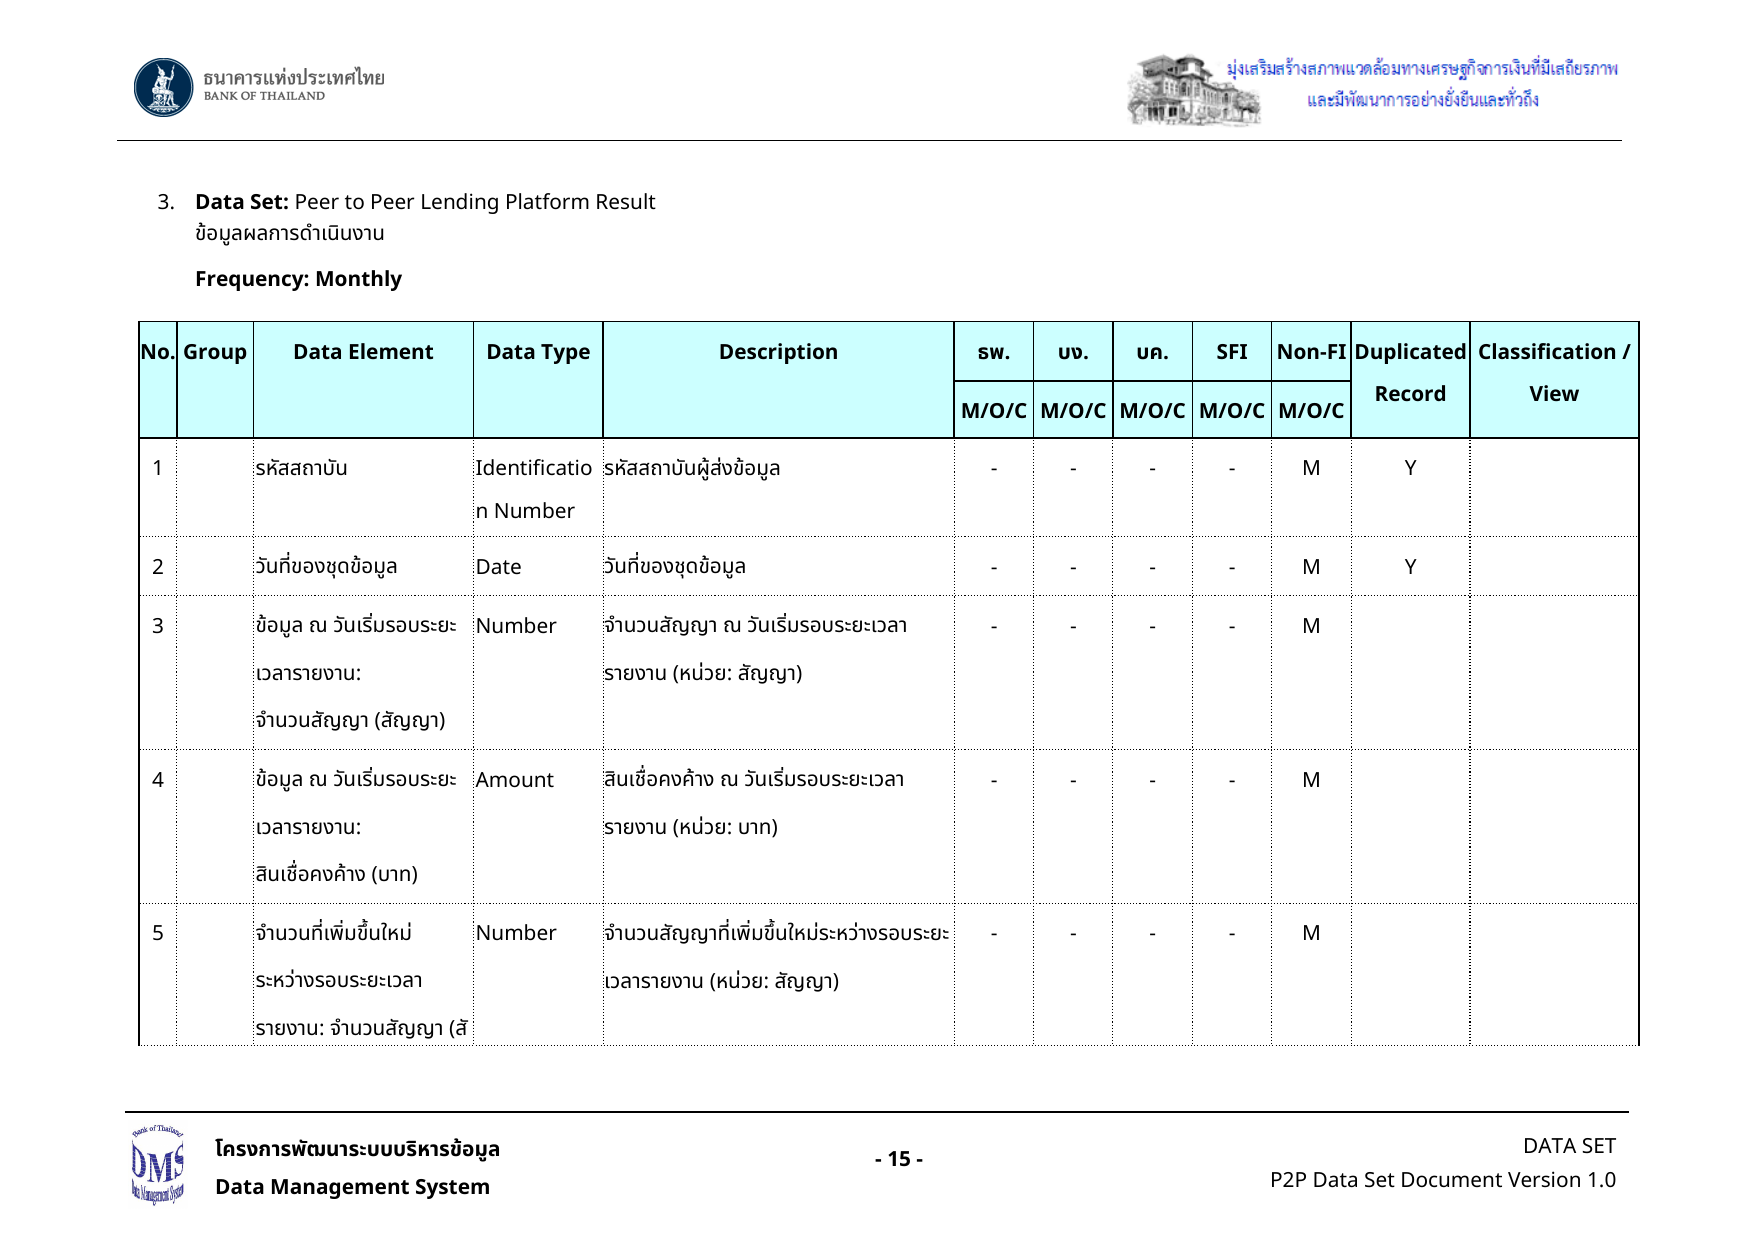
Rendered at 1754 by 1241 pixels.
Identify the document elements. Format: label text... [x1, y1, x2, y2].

table_cell [1351, 749, 1470, 903]
table_cell M [1272, 749, 1351, 903]
table_cell ข้อมูล ณ วันเริ่มรอบระยะเวลารายงาน: สินเชื่อคงค้าง (บาท) [253, 749, 473, 903]
table_cell [177, 536, 253, 595]
table_cell [1351, 903, 1470, 1044]
text Frequency: Monthly [120, 250, 1679, 296]
subtitle Data Set: Peer to Peer Lending Platform Result [157, 172, 1679, 218]
table_cell Number [473, 903, 603, 1044]
table_cell Y [1351, 439, 1470, 536]
table_header Non-FI [1272, 322, 1350, 380]
table_cell - [954, 595, 1033, 749]
table_cell Date [473, 536, 603, 595]
table_cell - [954, 536, 1033, 595]
table_cell M/O/C [1272, 382, 1350, 437]
table_cell Y [1351, 536, 1470, 595]
text ข้อมูลผลการดำเนินงาน [195, 218, 1679, 250]
table_cell - [954, 439, 1033, 536]
table_header No. [140, 322, 176, 437]
table_header Group [178, 322, 253, 437]
table_cell Number [473, 595, 603, 749]
table_cell 4 [140, 749, 177, 903]
table_cell - [1192, 903, 1272, 1044]
table_cell - [1034, 749, 1113, 903]
table_cell [1470, 903, 1638, 1044]
table_cell - [954, 903, 1033, 1044]
table_header SFI [1193, 322, 1271, 380]
table_header Classification / View [1471, 322, 1638, 437]
table_cell - [1192, 536, 1272, 595]
table_header Data Type [474, 322, 602, 437]
table_cell - [1192, 439, 1272, 536]
table_cell M/O/C [1193, 382, 1271, 437]
table_cell [1470, 439, 1638, 536]
picture [1126, 50, 1622, 130]
table_cell [1470, 536, 1638, 595]
table_cell M [1272, 439, 1351, 536]
table_cell 5 [140, 903, 177, 1044]
table_cell [177, 439, 253, 536]
table_header บง. [1034, 322, 1112, 380]
table_cell 3 [140, 595, 177, 749]
table_header Description [604, 322, 953, 437]
table_cell M/O/C [955, 382, 1033, 437]
table_cell - [1192, 595, 1272, 749]
table_cell รหัสสถาบัน [253, 439, 473, 536]
table_cell M [1272, 595, 1351, 749]
table_cell - [954, 749, 1033, 903]
table_header Data Element [254, 322, 473, 437]
table_cell - [1034, 439, 1113, 536]
table_cell M [1272, 903, 1351, 1044]
table_cell - [1113, 536, 1192, 595]
table_cell - [1113, 439, 1192, 536]
table_cell จำนวนสัญญา ณ วันเริ่มรอบระยะเวลารายงาน (หน่วย: สัญญา) [603, 595, 954, 749]
table_cell จำนวนที่เพิ่มขึ้นใหม่ระหว่างรอบระยะเวลารายงาน: จำนวนสัญญา (สัญญา) [253, 903, 473, 1044]
table_cell M/O/C [1114, 382, 1192, 437]
table_cell M [1272, 536, 1351, 595]
table_cell [1351, 595, 1470, 749]
picture [128, 1120, 188, 1209]
table_cell - [1113, 595, 1192, 749]
table_cell [177, 903, 253, 1044]
table_cell รหัสสถาบันผู้ส่งข้อมูล [603, 439, 954, 536]
table_cell 1 [140, 439, 177, 536]
table_cell Amount [473, 749, 603, 903]
table_header บค. [1114, 322, 1192, 380]
table_cell - [1113, 903, 1192, 1044]
table_cell วันที่ของชุดข้อมูล [603, 536, 954, 595]
table_cell Identification Number [473, 439, 603, 536]
table_cell - [1034, 903, 1113, 1044]
table_header Duplicated Record [1352, 322, 1469, 437]
table_cell - [1192, 749, 1272, 903]
table_cell ข้อมูล ณ วันเริ่มรอบระยะเวลารายงาน: จำนวนสัญญา (สัญญา) [253, 595, 473, 749]
table_cell M/O/C [1034, 382, 1112, 437]
picture [123, 48, 396, 127]
table_cell - [1034, 595, 1113, 749]
table_cell จำนวนสัญญาที่เพิ่มขึ้นใหม่ระหว่างรอบระยะเวลารายงาน (หน่วย: สัญญา) [603, 903, 954, 1044]
table_cell [177, 595, 253, 749]
table_cell - [1034, 536, 1113, 595]
table_cell 2 [140, 536, 177, 595]
table_cell [1470, 749, 1638, 903]
table_cell วันที่ของชุดข้อมูล [253, 536, 473, 595]
table_cell - [1113, 749, 1192, 903]
table_cell [1470, 595, 1638, 749]
table_cell [177, 749, 253, 903]
table_cell สินเชื่อคงค้าง ณ วันเริ่มรอบระยะเวลารายงาน (หน่วย: บาท) [603, 749, 954, 903]
table_header ธพ. [955, 322, 1033, 380]
